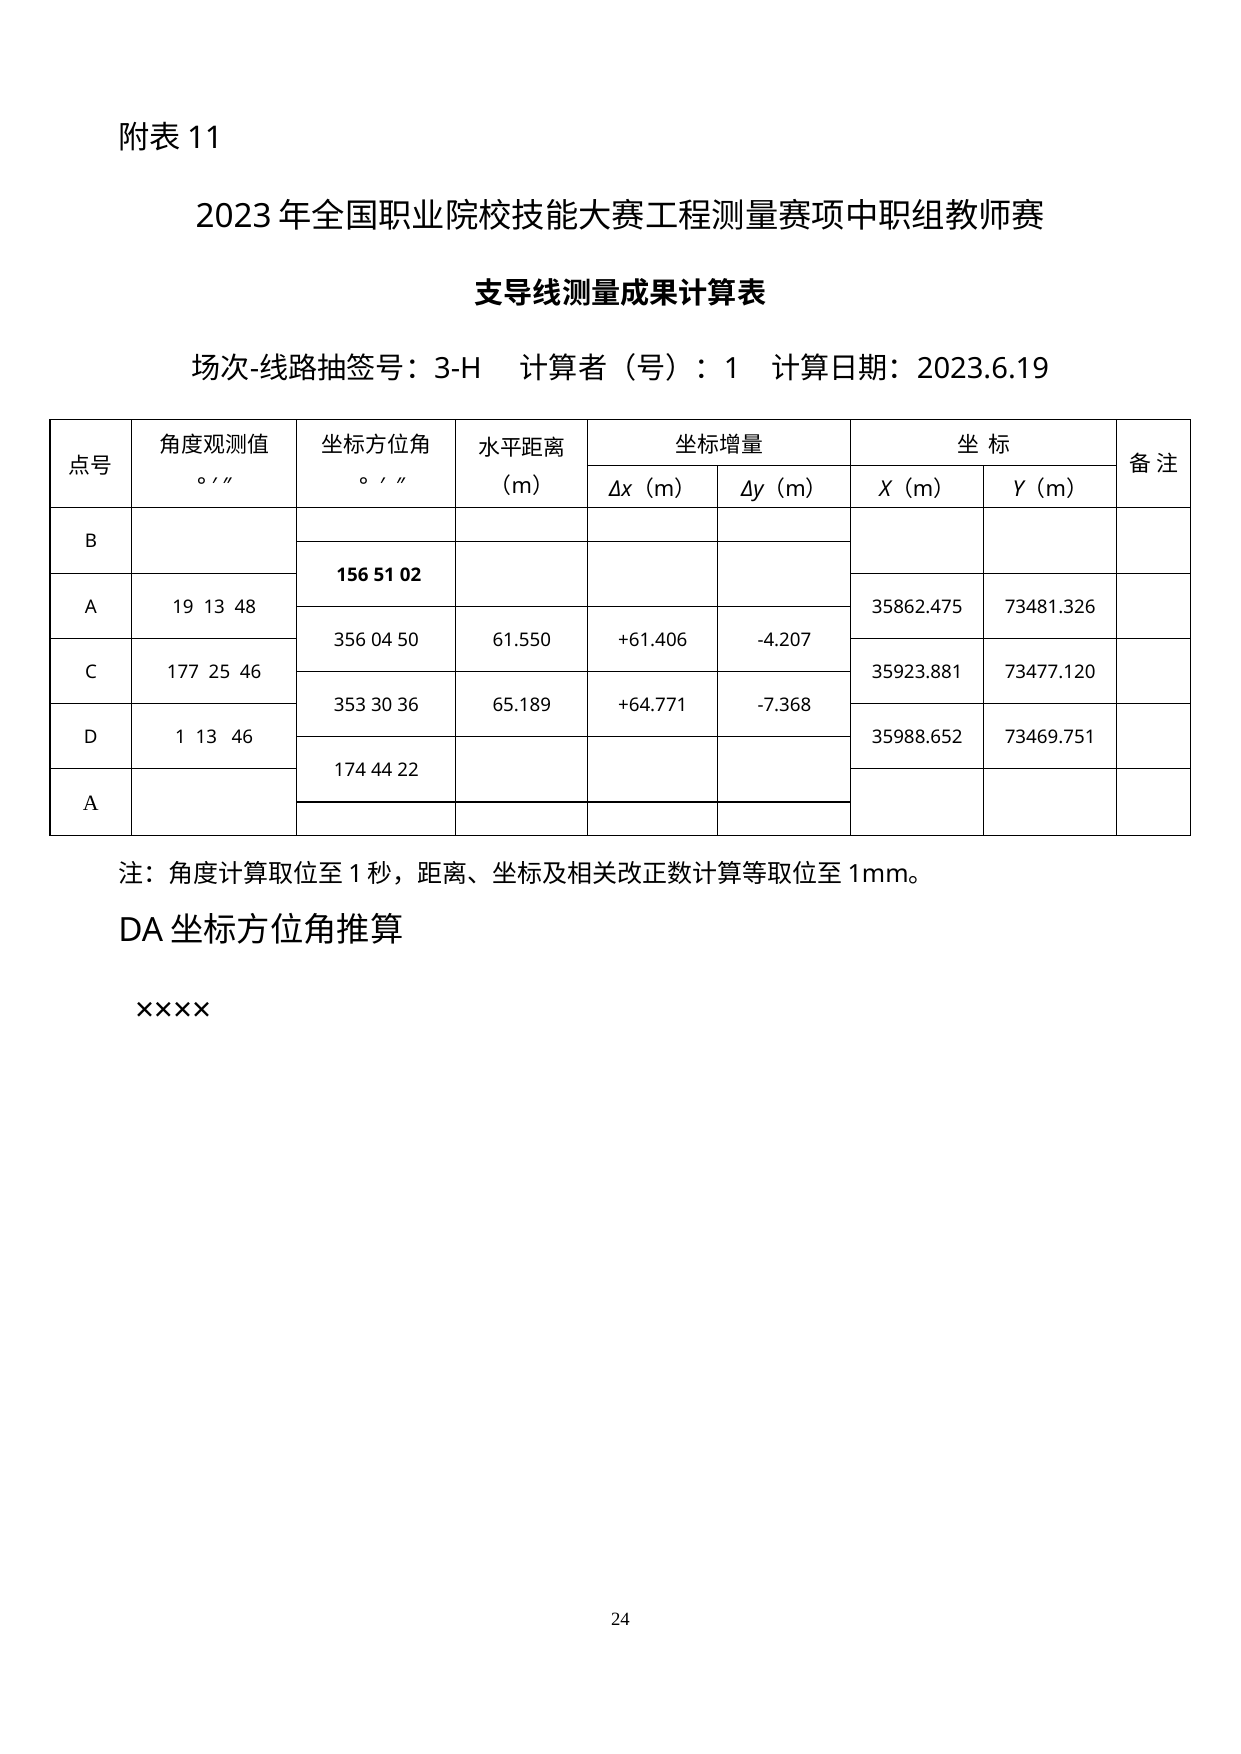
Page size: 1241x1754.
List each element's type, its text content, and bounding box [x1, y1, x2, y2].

table_cell [132, 769, 296, 835]
table_cell 73477.120 [984, 639, 1116, 703]
table_cell D [51, 704, 131, 768]
table_cell 174 44 22 [297, 737, 455, 801]
table_cell [297, 508, 455, 541]
text ×××× [118, 976, 1122, 1041]
table_header 角度观测值 ° ′ ″ [132, 420, 296, 507]
table_cell [1117, 639, 1190, 703]
table_cell A [51, 574, 131, 638]
table_header 点号 [51, 420, 131, 507]
table_cell 73469.751 [984, 704, 1116, 768]
table_cell 35988.652 [851, 704, 983, 768]
text DA坐标方位角推算 [118, 894, 1122, 959]
table_cell Y（m） [984, 466, 1116, 507]
table_cell A [51, 769, 131, 835]
table_cell [718, 803, 850, 835]
table_header 备 注 [1117, 420, 1190, 507]
table_header 坐 标 [851, 420, 1116, 465]
text 场次-线路抽签号：3-H 计算者（号）：1 计算日期：2023.6.19 [118, 333, 1122, 398]
table_cell [1117, 574, 1190, 638]
table_cell 156 51 02 [297, 542, 455, 606]
table_cell [588, 542, 717, 606]
table_cell [297, 803, 455, 835]
table_cell Δx（m） [588, 466, 717, 507]
table_cell [718, 737, 850, 801]
table_cell X（m） [851, 466, 983, 507]
table_cell 353 30 36 [297, 672, 455, 736]
table_cell 19 13 48 [132, 574, 296, 638]
table_cell [588, 803, 717, 835]
text 附表11 [118, 112, 1122, 158]
table_cell [456, 542, 587, 606]
table_cell [984, 508, 1116, 573]
table_header 坐标方位角 ° ′ ″ [297, 420, 455, 507]
table_cell [718, 542, 850, 606]
table_cell 1 13 46 [132, 704, 296, 768]
table_cell Δy（m） [718, 466, 850, 507]
table_cell 73481.326 [984, 574, 1116, 638]
table_cell [984, 769, 1116, 835]
table_cell [1117, 769, 1190, 835]
table_cell 61.550 [456, 607, 587, 671]
table_cell [456, 803, 587, 835]
table_cell [132, 508, 296, 573]
table_cell +64.771 [588, 672, 717, 736]
table_cell 35923.881 [851, 639, 983, 703]
table_cell -4.207 [718, 607, 850, 671]
table_cell [588, 508, 717, 541]
text 支导线测量成果计算表 [118, 269, 1122, 312]
table_cell [588, 737, 717, 801]
table_cell [718, 508, 850, 541]
table_cell 356 04 50 [297, 607, 455, 671]
table_cell 177 25 46 [132, 639, 296, 703]
table_cell [1117, 508, 1190, 573]
table_cell 65.189 [456, 672, 587, 736]
table_cell B [51, 508, 131, 573]
table_header 水平距离 （m） [456, 420, 587, 507]
table_cell [456, 508, 587, 541]
table_cell C [51, 639, 131, 703]
text 2023年全国职业院校技能大赛工程测量赛项中职组教师赛 [118, 180, 1122, 245]
table_header 坐标增量 [588, 420, 850, 465]
table_cell 35862.475 [851, 574, 983, 638]
text 注：角度计算取位至1秒，距离、坐标及相关改正数计算等取位至1mm。 [118, 836, 1122, 894]
table_cell [851, 508, 983, 573]
table_cell +61.406 [588, 607, 717, 671]
table_cell -7.368 [718, 672, 850, 736]
table_cell [456, 737, 587, 801]
table_cell [851, 769, 983, 835]
table_cell [1117, 704, 1190, 768]
